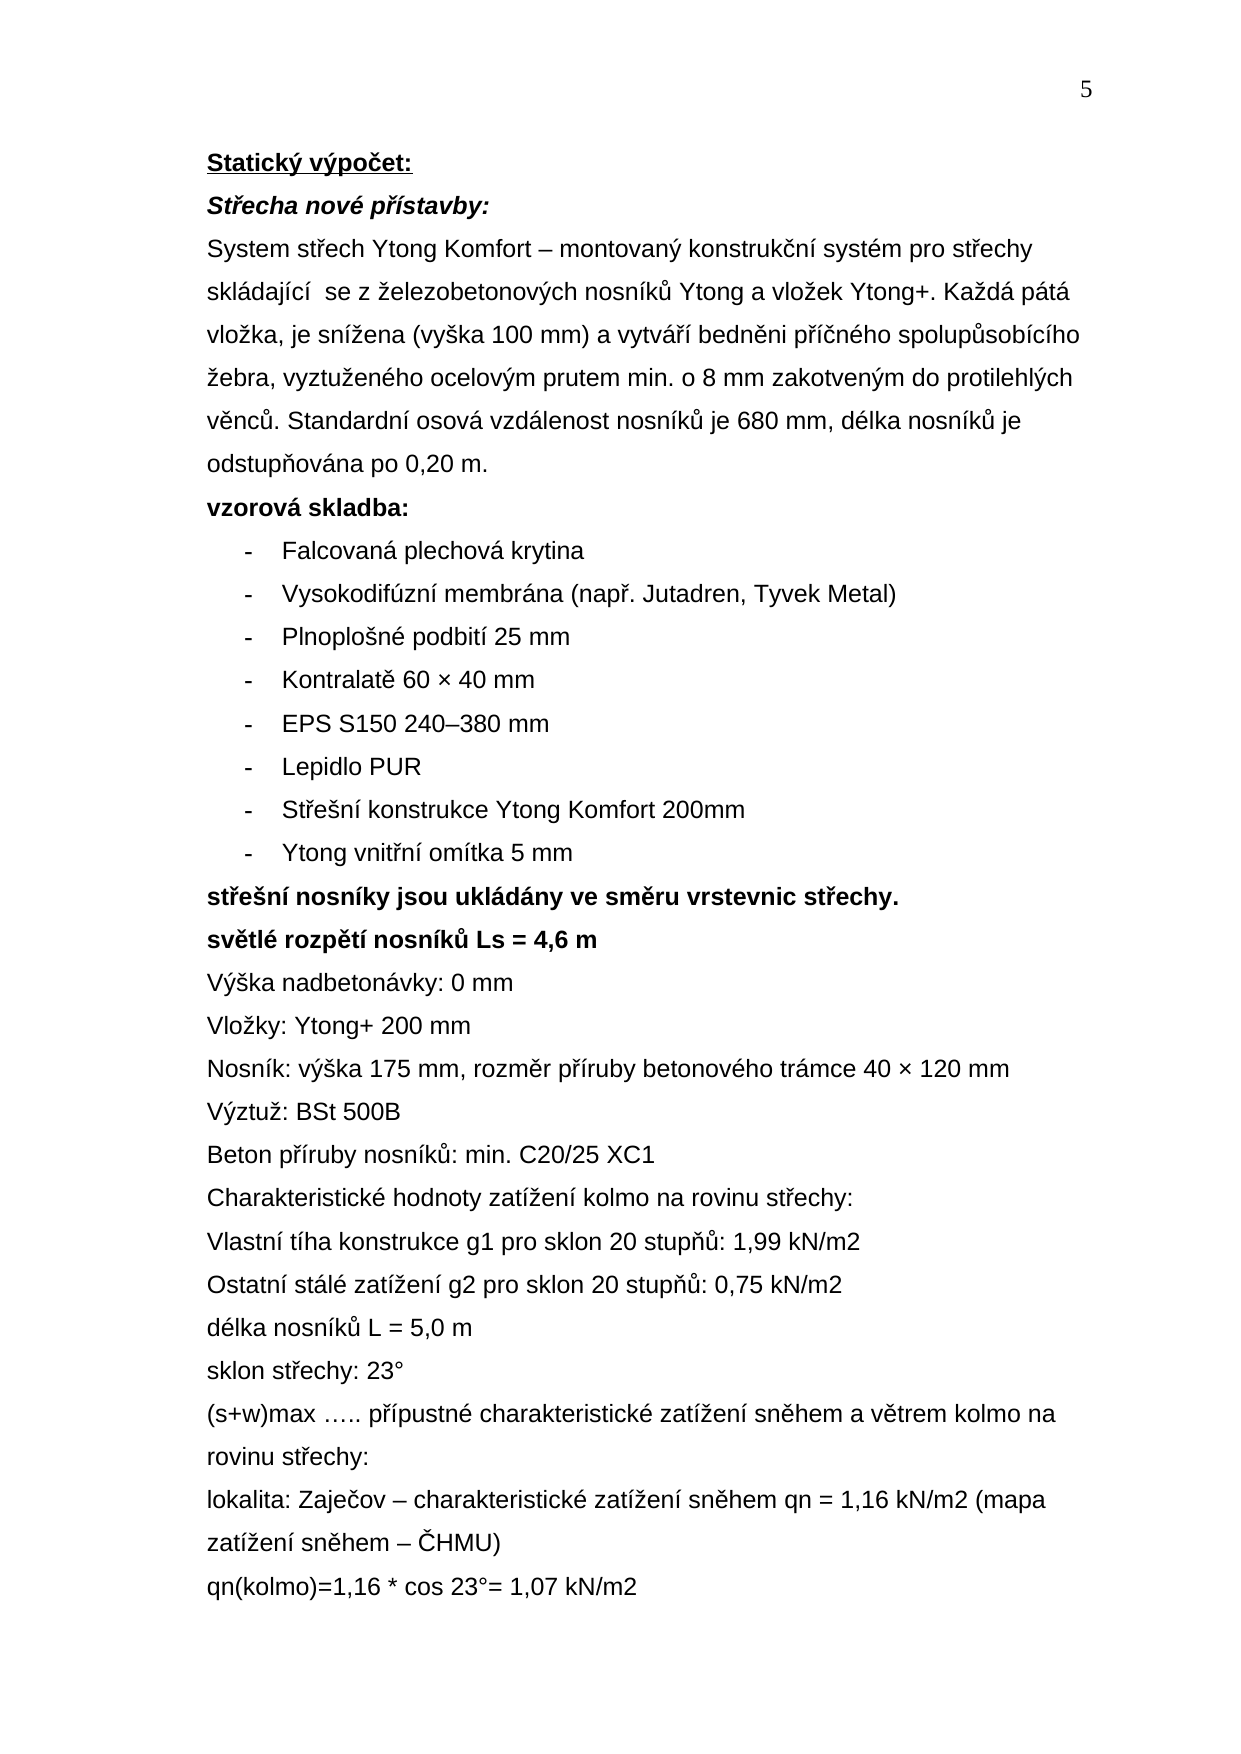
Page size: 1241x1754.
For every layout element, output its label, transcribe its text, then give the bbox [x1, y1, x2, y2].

list Plnoplošné podbití 25 mm [244, 622, 1093, 651]
list Ytong vnitřní omítka 5 mm [244, 838, 1093, 867]
text lokalita: Zaječov – charakteristické zatížení sněhem qn = 1,16 kN/m2 (mapa zatížení sněhem – ČHMU) [207, 1485, 1093, 1557]
text délka nosníků L = 5,0 m [207, 1313, 1093, 1342]
text Ostatní stálé zatížení g2 pro sklon 20 stupňů: 0,75 kN/m2 [207, 1270, 1093, 1298]
text světlé rozpětí nosníků Ls = 4,6 m [207, 925, 1093, 953]
text Statický výpočet: [207, 148, 1093, 176]
text sklon střechy: 23° [207, 1356, 1093, 1385]
text střešní nosníky jsou ukládány ve směru vrstevnic střechy. [207, 882, 1093, 910]
list EPS S150 240–380 mm [244, 709, 1093, 737]
text Vlastní tíha konstrukce g1 pro sklon 20 stupňů: 1,99 kN/m2 [207, 1227, 1093, 1255]
list Kontralatě 60 × 40 mm [244, 665, 1093, 694]
list Lepidlo PUR [244, 752, 1093, 781]
text vzorová skladba: [207, 493, 1093, 521]
text Vložky: Ytong+ 200 mm [207, 1011, 1093, 1040]
text qn(kolmo)=1,16 * cos 23°= 1,07 kN/m2 [207, 1572, 1093, 1600]
text Nosník: výška 175 mm, rozměr příruby betonového trámce 40 × 120 mm Výztuž: BSt 500B [207, 1054, 1093, 1126]
list Vysokodifúzní membrána (např. Jutadren, Tyvek Metal) [244, 579, 1093, 608]
text Beton příruby nosníků: min. C20/25 XC1 [207, 1140, 1093, 1169]
text žebra, vyztuženého ocelovým prutem min. o 8 mm zakotveným do protilehlých věnců. Standardní osová vzdálenost nosníků je 680 mm, délka nosníků je [207, 363, 1093, 435]
list Střešní konstrukce Ytong Komfort 200mm [244, 795, 1093, 824]
text Střecha nové přístavby: [207, 191, 1093, 219]
text odstupňována po 0,20 m. [207, 449, 1093, 478]
text (s+w)max ….. přípustné charakteristické zatížení sněhem a větrem kolmo na rovinu střechy: [207, 1399, 1093, 1471]
text Charakteristické hodnoty zatížení kolmo na rovinu střechy: [207, 1183, 1093, 1212]
text Výška nadbetonávky: 0 mm [207, 968, 1093, 997]
list Falcovaná plechová krytina [244, 536, 1093, 564]
text System střech Ytong Komfort – montovaný konstrukční systém pro střechy skládající se z železobetonových nosníků Ytong a vložek Ytong+. Každá pátá vložka, je snížena (vyška 100 mm) a vytváří bedněni příčného spolupůsobícího [207, 234, 1093, 349]
